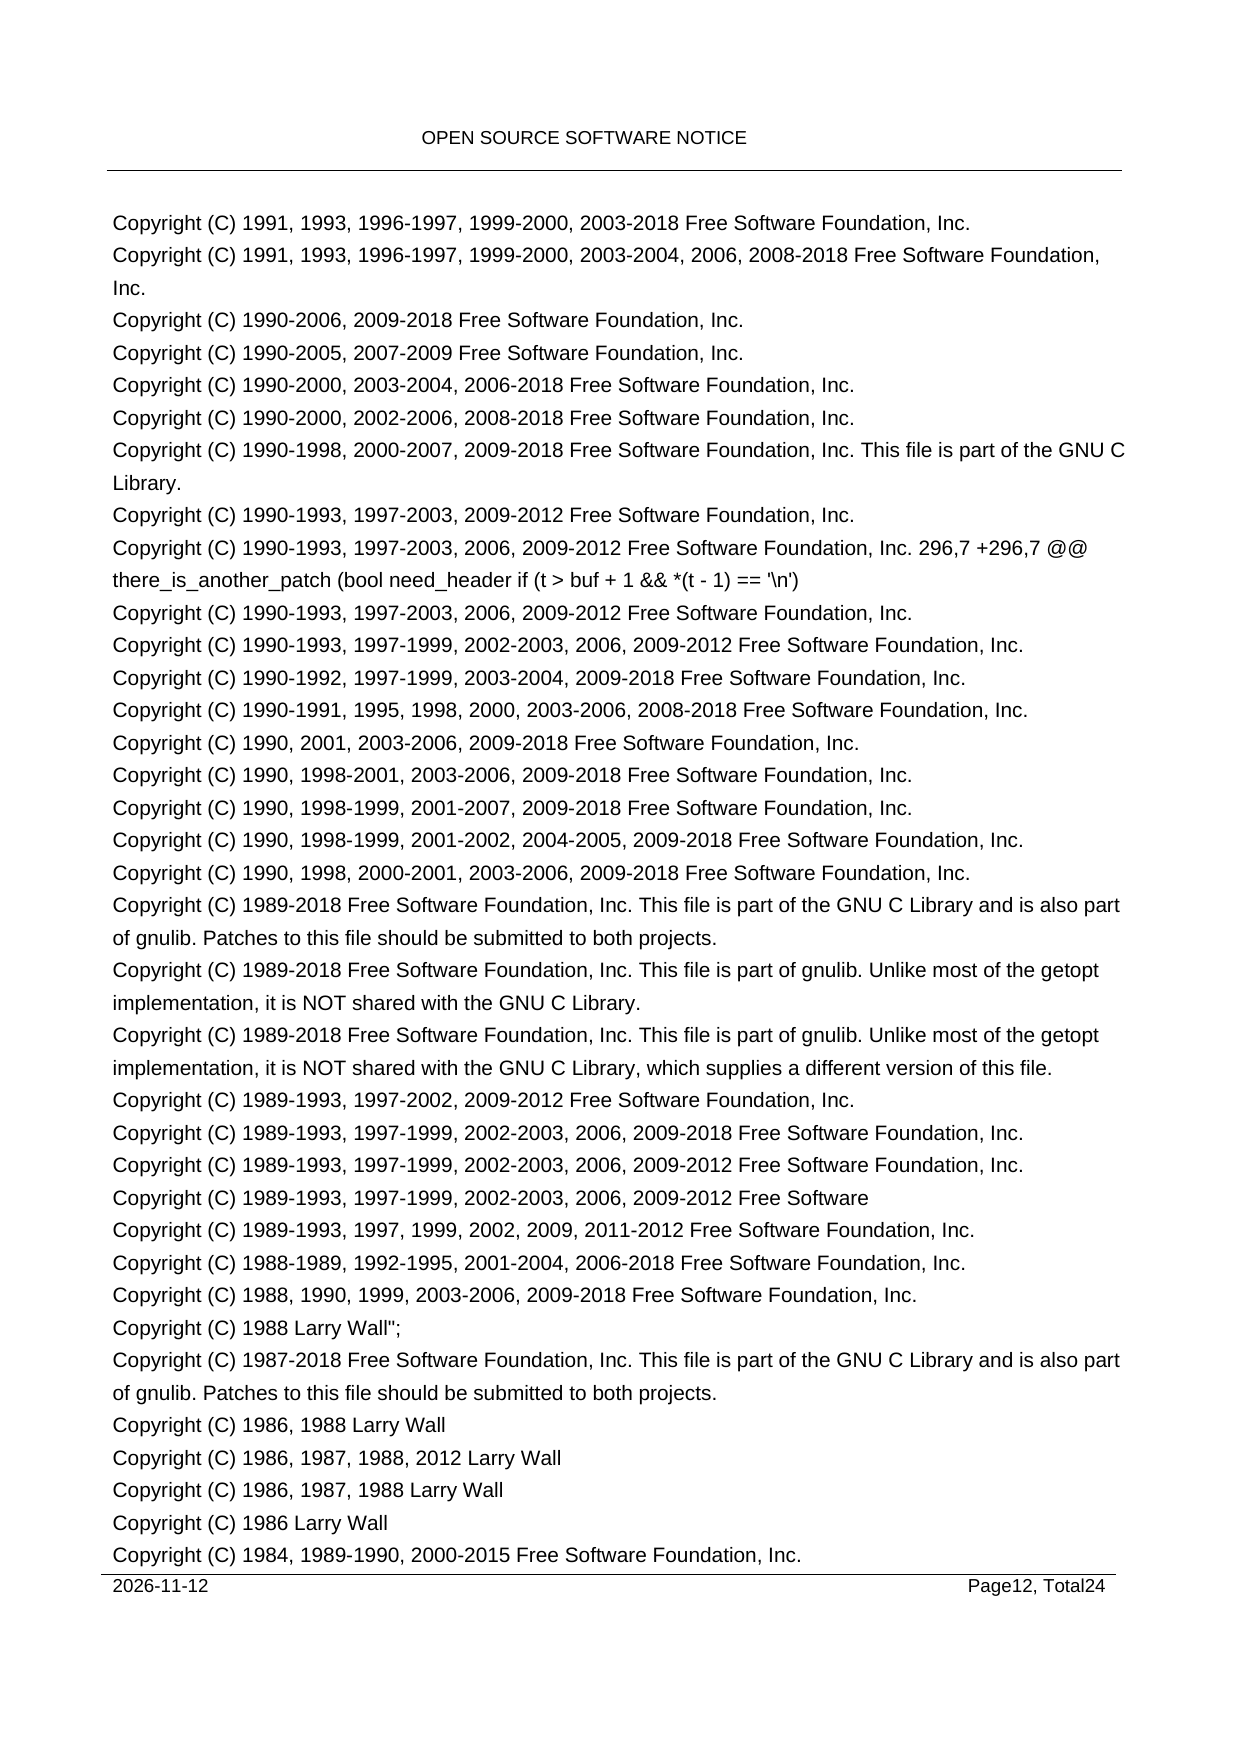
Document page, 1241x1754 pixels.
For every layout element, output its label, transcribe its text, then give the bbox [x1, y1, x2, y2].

text Copyright (C) 1990, 1998-2001, 2003-2006, 2009-2018 Free Software Foundation, Inc. [112, 759, 1128, 791]
text Copyright (C) 1990-2005, 2007-2009 Free Software Foundation, Inc. [112, 336, 1128, 369]
text Copyright (C) 1990-1993, 1997-2003, 2009-2012 Free Software Foundation, Inc. [112, 499, 1128, 531]
text Copyright (C) 1990-2000, 2002-2006, 2008-2018 Free Software Foundation, Inc. [112, 401, 1128, 434]
text Copyright (C) 1989-1993, 1997, 1999, 2002, 2009, 2011-2012 Free Software Foundation, Inc. [112, 1214, 1128, 1246]
text Copyright (C) 1990, 1998-1999, 2001-2007, 2009-2018 Free Software Foundation, Inc. [112, 791, 1128, 824]
text Copyright (C) 1986, 1988 Larry Wall [112, 1409, 1128, 1441]
text Copyright (C) 1990-1998, 2000-2007, 2009-2018 Free Software Foundation, Inc. This file is part of the GNU C Library. [112, 434, 1128, 499]
text Copyright (C) 1990, 1998-1999, 2001-2002, 2004-2005, 2009-2018 Free Software Foundation, Inc. [112, 824, 1128, 856]
text Copyright (C) 1990-1993, 1997-1999, 2002-2003, 2006, 2009-2012 Free Software Foundation, Inc. [112, 629, 1128, 661]
text Copyright (C) 1986, 1987, 1988, 2012 Larry Wall [112, 1441, 1128, 1474]
text Copyright (C) 1990-1993, 1997-2003, 2006, 2009-2012 Free Software Foundation, Inc. 296,7 +296,7 @@ there_is_another_patch (bool need_header if (t > buf + 1 && *(t - 1) == '\n') [112, 531, 1128, 596]
text Copyright (C) 1991, 1993, 1996-1997, 1999-2000, 2003-2018 Free Software Foundation, Inc. [112, 206, 1128, 239]
text Copyright (C) 1990-2000, 2003-2004, 2006-2018 Free Software Foundation, Inc. [112, 369, 1128, 401]
text Copyright (C) 1988 Larry Wall"; [112, 1311, 1128, 1344]
text Copyright (C) 1990, 2001, 2003-2006, 2009-2018 Free Software Foundation, Inc. [112, 726, 1128, 759]
text Copyright (C) 1990-1993, 1997-2003, 2006, 2009-2012 Free Software Foundation, Inc. [112, 596, 1128, 629]
text Copyright (C) 1989-2018 Free Software Foundation, Inc. This file is part of gnulib. Unlike most of the getopt implementation, it is NOT shared with the GNU C Library, which supplies a different version of this file. [112, 1019, 1128, 1084]
text Copyright (C) 1986 Larry Wall [112, 1506, 1128, 1539]
text Copyright (C) 1990-1992, 1997-1999, 2003-2004, 2009-2018 Free Software Foundation, Inc. [112, 661, 1128, 694]
text Copyright (C) 1987-2018 Free Software Foundation, Inc. This file is part of the GNU C Library and is also part of gnulib. Patches to this file should be submitted to both projects. [112, 1344, 1128, 1409]
text Copyright (C) 1989-1993, 1997-2002, 2009-2012 Free Software Foundation, Inc. [112, 1084, 1128, 1116]
text Copyright (C) 1989-1993, 1997-1999, 2002-2003, 2006, 2009-2012 Free Software Foundation, Inc. [112, 1149, 1128, 1181]
text Copyright (C) 1990-1991, 1995, 1998, 2000, 2003-2006, 2008-2018 Free Software Foundation, Inc. [112, 694, 1128, 726]
text Copyright (C) 1988, 1990, 1999, 2003-2006, 2009-2018 Free Software Foundation, Inc. [112, 1279, 1128, 1311]
text Copyright (C) 1988-1989, 1992-1995, 2001-2004, 2006-2018 Free Software Foundation, Inc. [112, 1246, 1128, 1279]
text Copyright (C) 1984, 1989-1990, 2000-2015 Free Software Foundation, Inc. [112, 1539, 1128, 1571]
text Copyright (C) 1991, 1993, 1996-1997, 1999-2000, 2003-2004, 2006, 2008-2018 Free Software Foundation, Inc. [112, 239, 1128, 304]
text Copyright (C) 1989-2018 Free Software Foundation, Inc. This file is part of gnulib. Unlike most of the getopt implementation, it is NOT shared with the GNU C Library. [112, 954, 1128, 1019]
text Copyright (C) 1986, 1987, 1988 Larry Wall [112, 1474, 1128, 1506]
text Copyright (C) 1989-1993, 1997-1999, 2002-2003, 2006, 2009-2018 Free Software Foundation, Inc. [112, 1116, 1128, 1149]
text Copyright (C) 1990, 1998, 2000-2001, 2003-2006, 2009-2018 Free Software Foundation, Inc. [112, 856, 1128, 889]
text Copyright (C) 1989-1993, 1997-1999, 2002-2003, 2006, 2009-2012 Free Software [112, 1181, 1128, 1214]
text Copyright (C) 1990-2006, 2009-2018 Free Software Foundation, Inc. [112, 304, 1128, 336]
text Copyright (C) 1989-2018 Free Software Foundation, Inc. This file is part of the GNU C Library and is also part of gnulib. Patches to this file should be submitted to both projects. [112, 889, 1128, 954]
